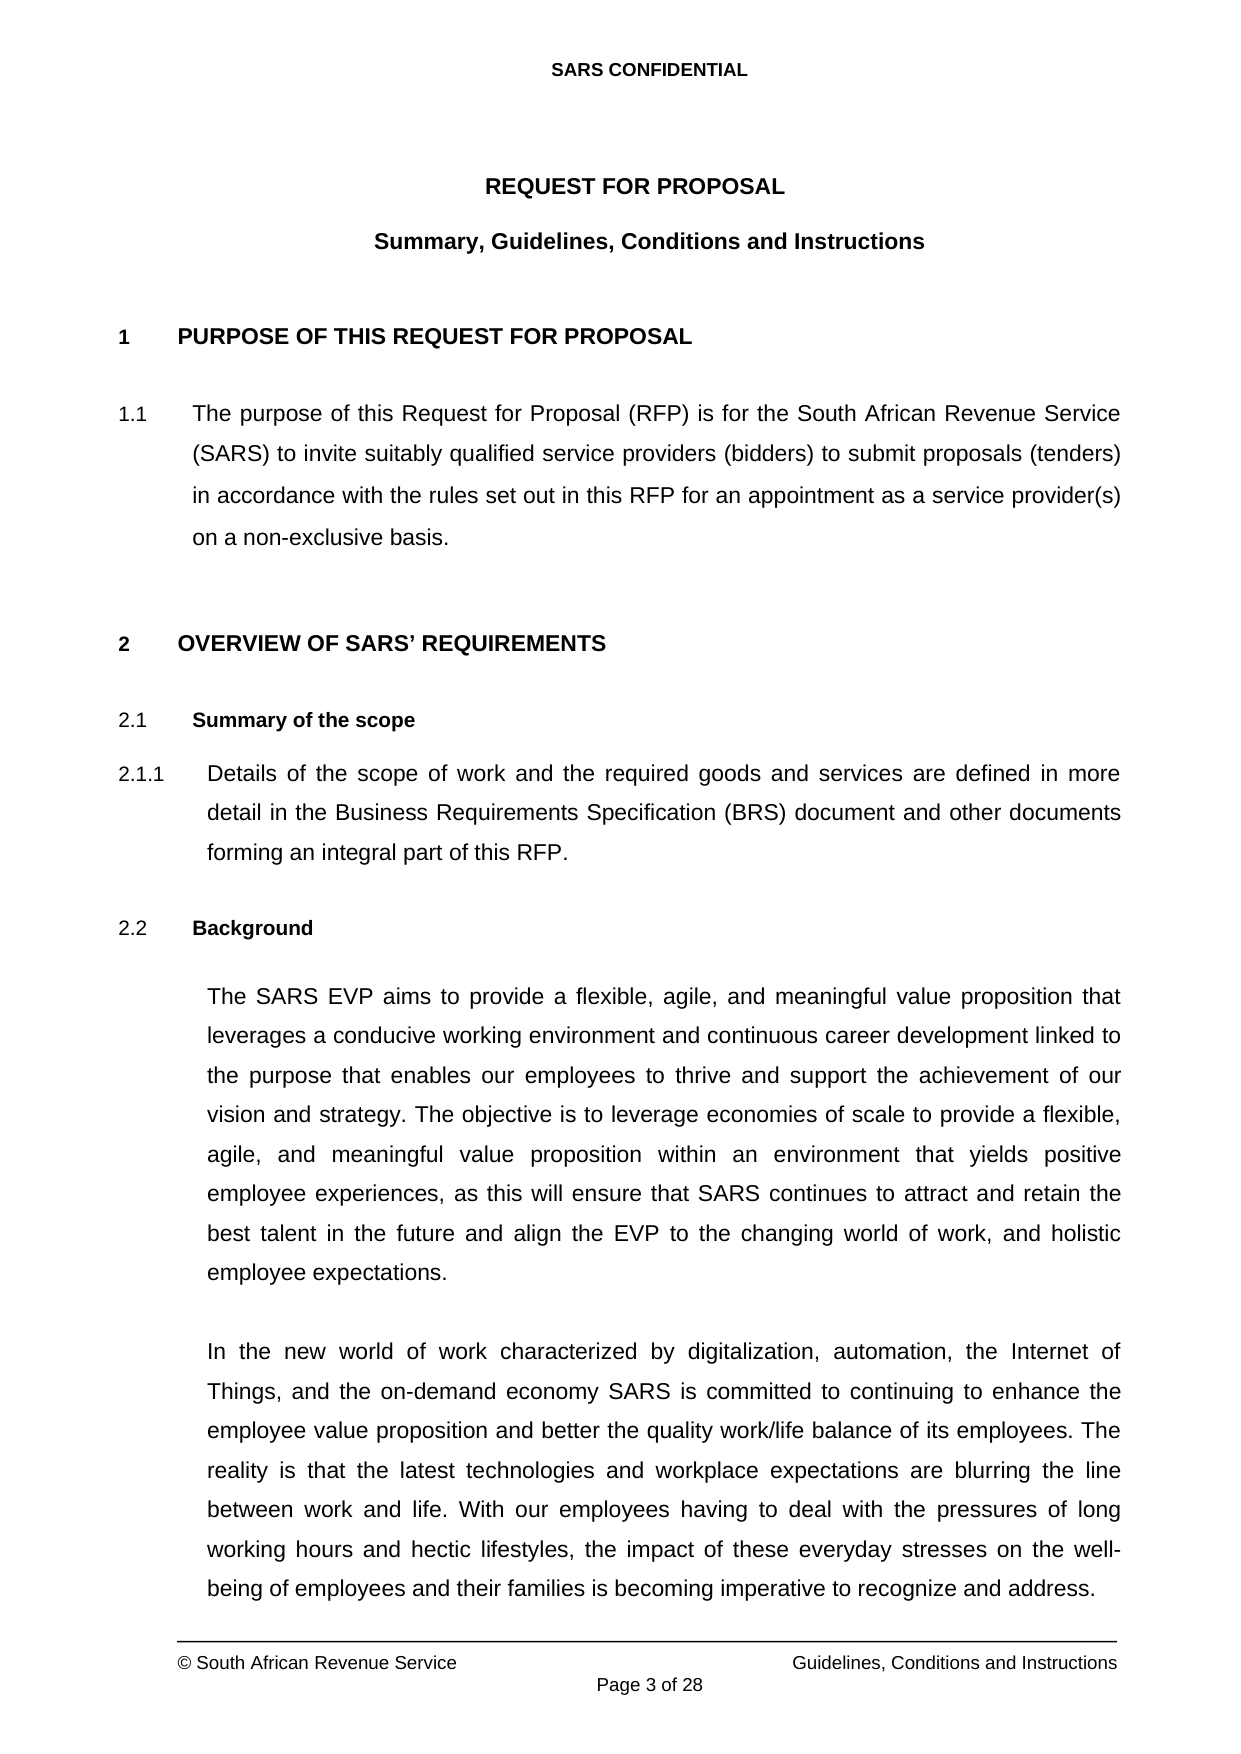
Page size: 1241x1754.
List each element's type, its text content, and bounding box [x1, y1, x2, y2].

text Details of the scope of work and the required goods and services are defined in more detail in the Business Requirements Specification (BRS) document and other documents forming an integral part of this RFP. [118, 760, 1122, 865]
text The SARS EVP aims to provide a flexible, agile, and meaningful value proposition that leverages a conducive working environment and continuous career development linked to the purpose that enables our employees to thrive and support the achievement of our vision and strategy. The objective is to leverage economies of scale to provide a flexible, agile, and meaningful value proposition within an environment that yields positive employee experiences, as this will ensure that SARS continues to attract and retain the best talent in the future and align the EVP to the changing world of work, and holistic employee expectations. [207, 983, 1122, 1286]
text OVERVIEW OF SARS’ Requirements [118, 630, 1122, 657]
text Summary of the scope [118, 707, 1122, 731]
text REQUEST FOR PROPOSAL [177, 173, 1122, 199]
text The purpose of this Request for Proposal (RFP) is for the South African Revenue Service (SARS) to invite suitably qualified service providers (bidders) to submit proposals (tenders) in accordance with the rules set out in this RFP for an appointment as a service provider(s) on a non-exclusive basis. [118, 400, 1122, 550]
text In the new world of work characterized by digitalization, automation, the Internet of Things, and the on-demand economy SARS is committed to continuing to enhance the employee value proposition and better the quality work/life balance of its employees. The reality is that the latest technologies and workplace expectations are blurring the line between work and life. With our employees having to deal with the pressures of long working hours and hectic lifestyles, the impact of these everyday stresses on the well-being of employees and their families is becoming imperative to recognize and address. [207, 1338, 1122, 1601]
text PURPOSE OF THIS REQUEST FOR PROPOSAL [118, 323, 1122, 349]
text Background [118, 916, 1122, 940]
text Summary, Guidelines, Conditions and Instructions [177, 228, 1122, 254]
